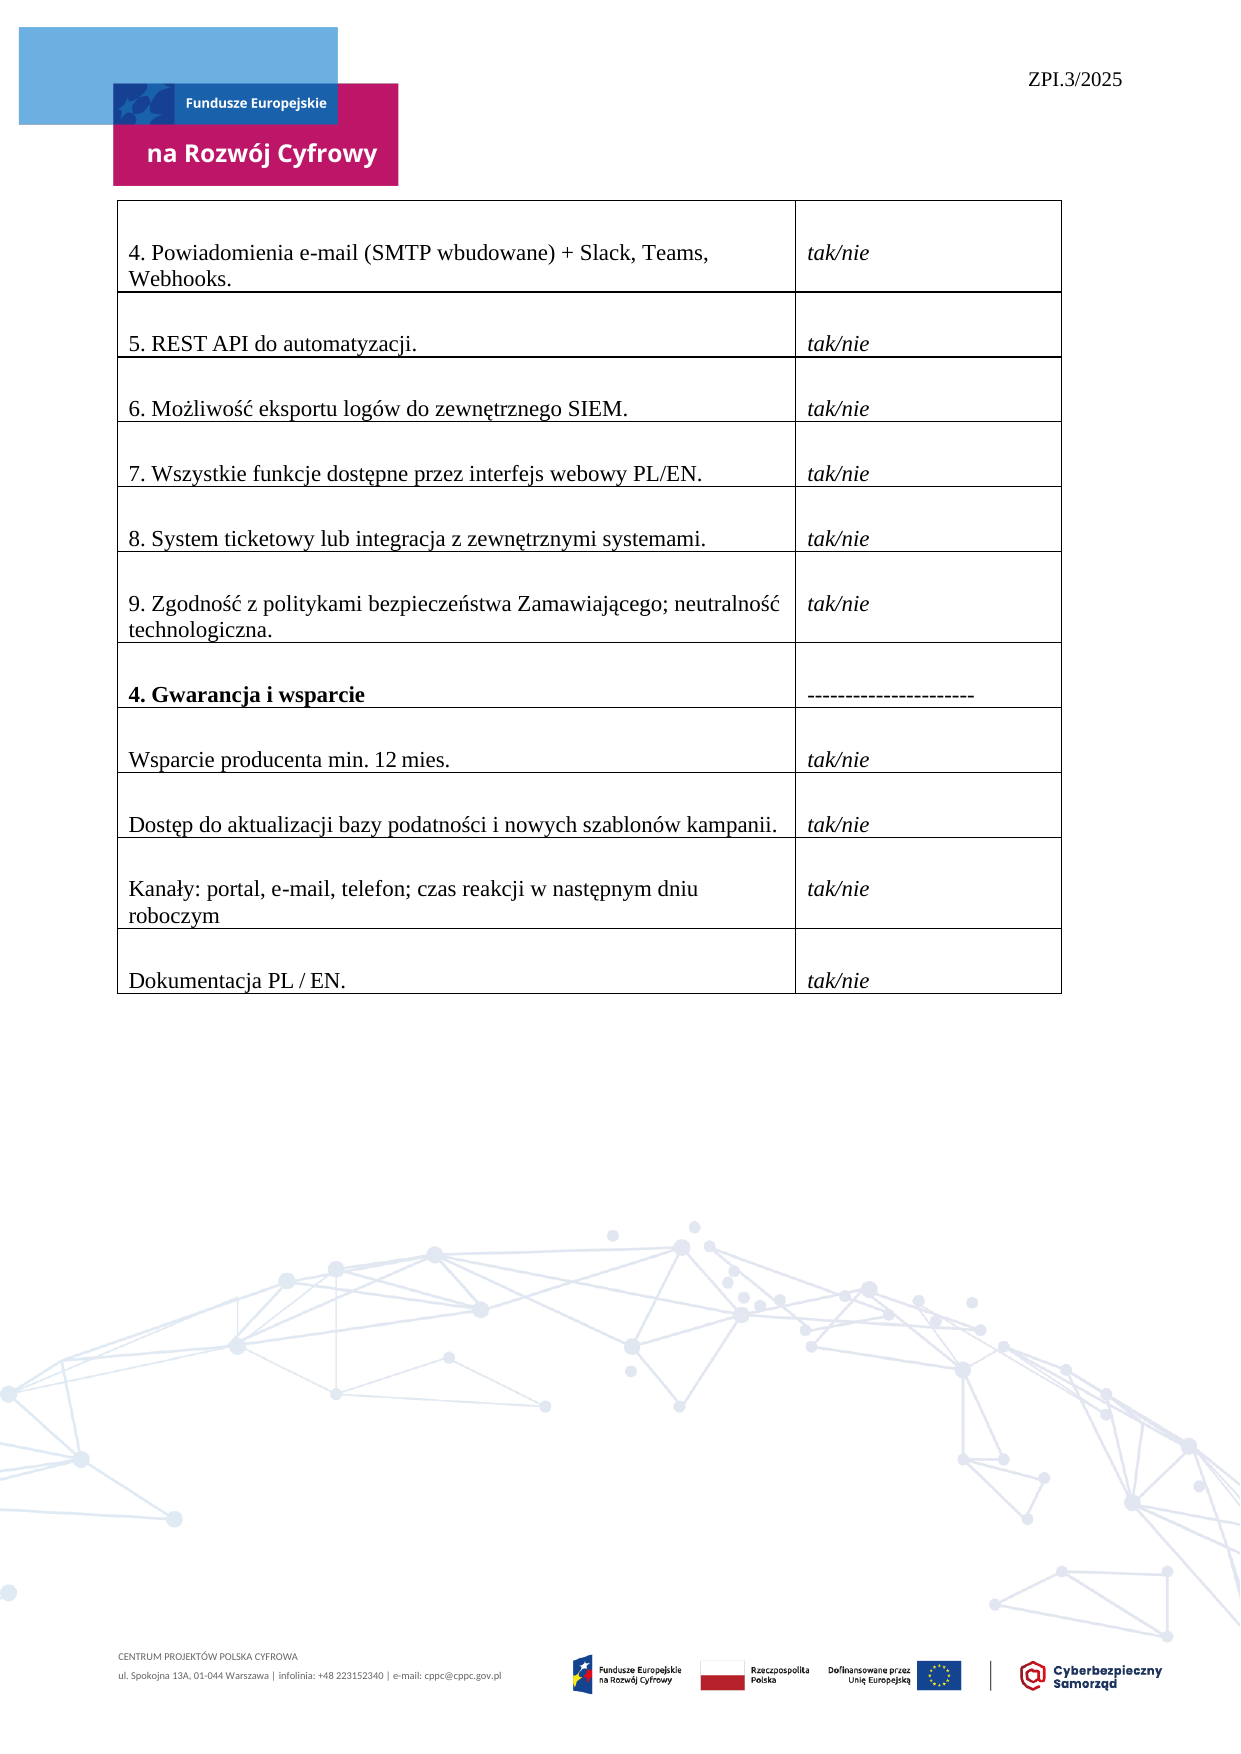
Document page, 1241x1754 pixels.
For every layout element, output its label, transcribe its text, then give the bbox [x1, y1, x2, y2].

table_cell 8. System ticketowy lub integracja z zewnętrznymi systemami. [118, 487, 795, 551]
picture [18, 27, 399, 186]
table_cell 6. Możliwość eksportu logów do zewnętrznego SIEM. [118, 358, 795, 421]
table_cell 5. REST API do automatyzacji. [118, 293, 795, 356]
table_cell tak/nie [796, 422, 1061, 486]
table_cell Dokumentacja PL / EN. [118, 929, 795, 993]
table_cell 4. Gwarancja i wsparcie [118, 643, 795, 707]
table_cell tak/nie [796, 358, 1061, 421]
table_cell tak/nie [796, 708, 1061, 772]
table_cell 4. Powiadomienia e-mail (SMTP wbudowane) + Slack, Teams, Webhooks. [118, 201, 795, 291]
table_cell tak/nie [796, 293, 1061, 356]
table_cell ---------------------- [796, 643, 1061, 707]
table_cell 7. Wszystkie funkcje dostępne przez interfejs webowy PL/EN. [118, 422, 795, 486]
table_cell tak/nie [796, 552, 1061, 642]
table_cell 9. Zgodność z politykami bezpieczeństwa Zamawiającego; neutralność technologiczna. [118, 552, 795, 642]
table_cell Kanały: portal, e-mail, telefon; czas reakcji w następnym dniu roboczym [118, 838, 795, 928]
table_cell tak/nie [796, 929, 1061, 993]
table_cell tak/nie [796, 487, 1061, 551]
table_cell tak/nie [796, 838, 1061, 928]
table_cell tak/nie [796, 201, 1061, 291]
table_cell tak/nie [796, 773, 1061, 837]
picture [0, 1221, 1240, 1754]
table_cell Dostęp do aktualizacji bazy podatności i nowych szablonów kampanii. [118, 773, 795, 837]
table_cell Wsparcie producenta min. 12 mies. [118, 708, 795, 772]
